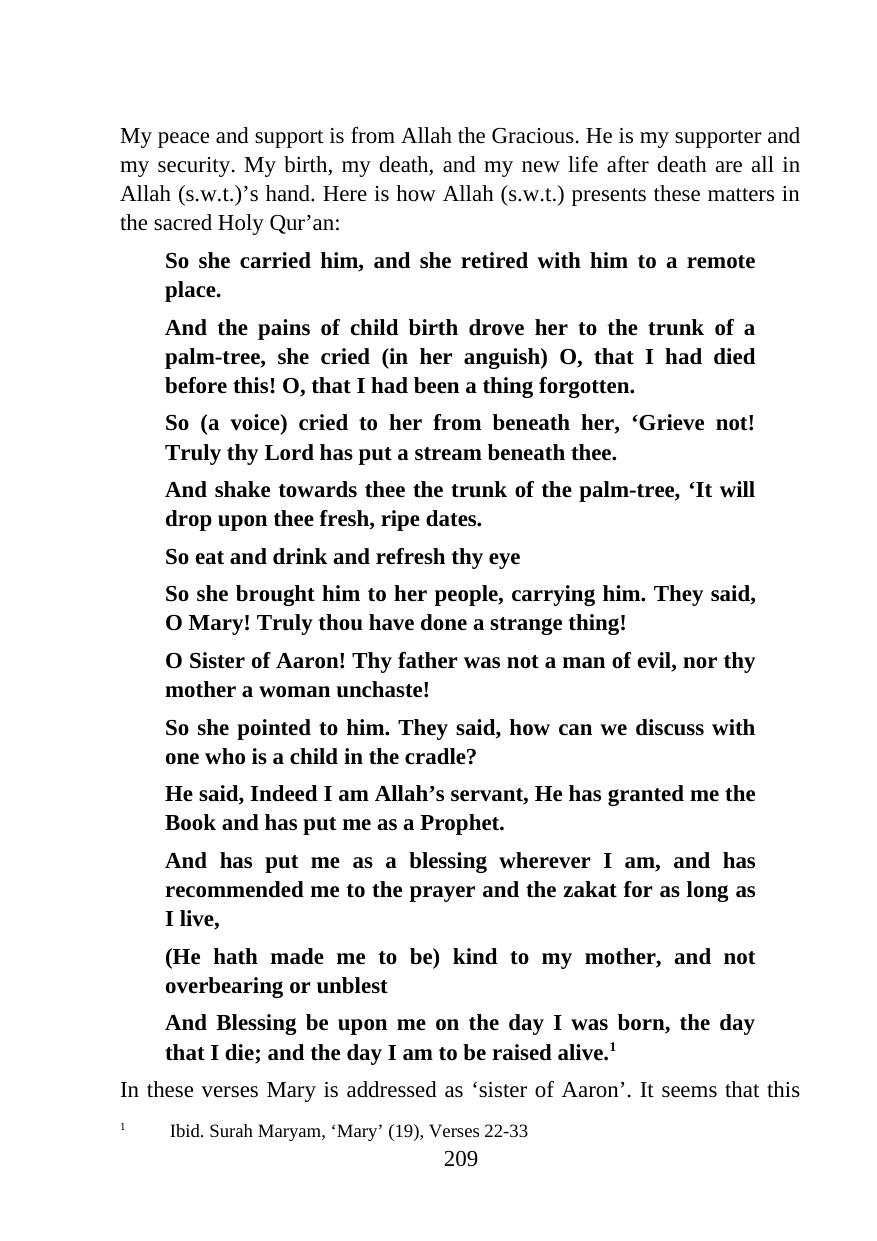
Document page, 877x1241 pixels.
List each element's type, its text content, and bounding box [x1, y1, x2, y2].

text And the pains of child birth drove her to the trunk of a palm-tree, she cried (in her anguish) O, that I had died before this! O, that I had been a thing forgotten. [165, 312, 757, 399]
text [120, 1074, 802, 1103]
text So eat and drink and refresh thy eye [165, 541, 757, 570]
text So (a voice) cried to her from beneath her, ‘Grieve not! Truly thy Lord has put a stream beneath thee. [165, 407, 757, 466]
text O Sister of Aaron! Thy father was not a man of evil, nor thy mother a woman unchaste! [165, 645, 757, 703]
text So she brought him to her people, carrying him. They said, O Mary! Truly thou have done a strange thing! [165, 578, 757, 637]
text And Blessing be upon me on the day I was born, the day that I die; and the day I am to be raised alive. [165, 1007, 757, 1066]
text (He hath made me to be) kind to my mother, and not overbearing or unblest [165, 941, 757, 999]
text He said, Indeed I am Allah’s servant, He has granted me the Book and has put me as a Prophet. [165, 778, 757, 837]
text So she carried him, and she retired with him to a remote place. [165, 245, 757, 303]
text And has put me as a blessing wherever I am, and has recommended me to the prayer and the zakat for as long as I live, [165, 845, 757, 932]
text So she pointed to him. They said, how can we discuss with one who is a child in the cradle? [165, 712, 757, 770]
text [120, 120, 802, 237]
text And shake towards thee the trunk of the palm-tree, ‘It will drop upon thee fresh, ripe dates. [165, 474, 757, 532]
